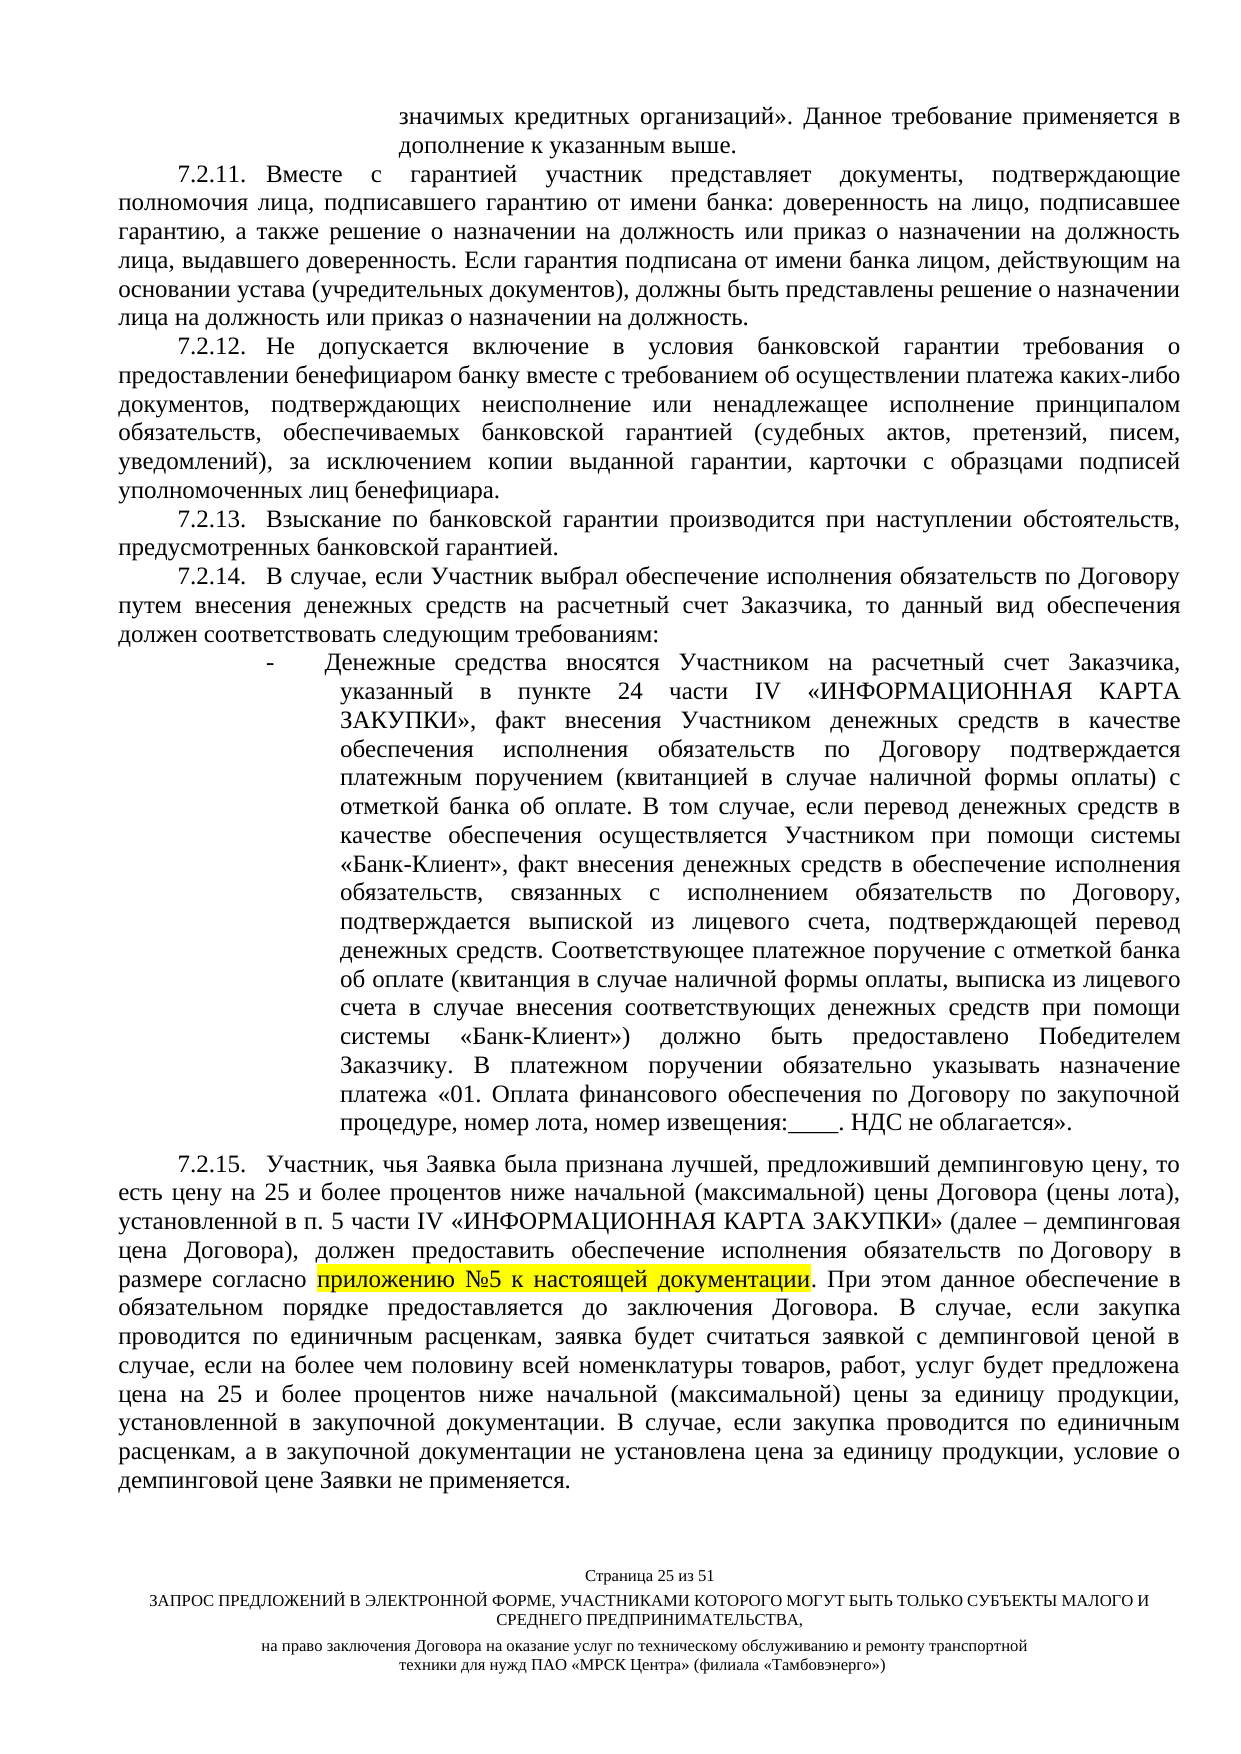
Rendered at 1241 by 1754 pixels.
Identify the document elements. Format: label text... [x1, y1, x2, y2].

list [354, 101, 1181, 159]
list Не допускается включение в условия банковской гарантии требования о предоставлении бенефициаром банку вместе с требованием об осуществлении платежа каких-либо документов, подтверждающих неисполнение или ненадлежащее исполнение принципалом обязательств, обеспечиваемых банковской гарантией (судебных актов, претензий, писем, уведомлений), за исключением копии выданной гарантии, карточки с образцами подписей уполномоченных лиц бенефициара. [118, 331, 1181, 504]
list Взыскание по банковской гарантии производится при наступлении обстоятельств, предусмотренных банковской гарантией. [118, 504, 1181, 561]
list Денежные средства вносятся Участником на расчетный счет Заказчика, указанный в пункте 24 части IV «ИНФОРМАЦИОННАЯ КАРТА ЗАКУПКИ», факт внесения Участником денежных средств в качестве обеспечения исполнения обязательств по Договору подтверждается платежным поручением (квитанцией в случае наличной формы оплаты) с отметкой банка об оплате. В том случае, если перевод денежных средств в качестве обеспечения осуществляется Участником при помощи системы «Банк-Клиент», факт внесения денежных средств в обеспечение исполнения обязательств, связанных с исполнением обязательств по Договору, подтверждается выпиской из лицевого счета, подтверждающей перевод денежных средств. Соответствующее платежное поручение с отметкой банка об оплате (квитанция в случае наличной формы оплаты, выписка из лицевого счета в случае внесения соответствующих денежных средств при помощи системы «Банк-Клиент») должно быть предоставлено Победителем Заказчику. В платежном поручении обязательно указывать назначение платежа «01. Оплата финансового обеспечения по Договору по закупочной процедуре, номер лота, номер извещения:____. НДС не облагается». [266, 647, 1181, 1136]
list В случае, если Участник выбрал обеспечение исполнения обязательств по Договору путем внесения денежных средств на расчетный счет Заказчика, то данный вид обеспечения должен соответствовать следующим требованиям: [118, 561, 1181, 647]
list Вместе с гарантией участник представляет документы, подтверждающие полномочия лица, подписавшего гарантию от имени банка: доверенность на лицо, подписавшее гарантию, а также решение о назначении на должность или приказ о назначении на должность лица, выдавшего доверенность. Если гарантия подписана от имени банка лицом, действующим на основании устава (учредительных документов), должны быть представлены решение о назначении лица на должность или приказ о назначении на должность. [118, 159, 1181, 331]
subtitle Участник, чья Заявка была признана лучшей, предложивший демпинговую цену, то есть цену на 25 и более процентов ниже начальной (максимальной) цены Договора (цены лота), установленной в п. 5 части IV «ИНФОРМАЦИОННАЯ КАРТА ЗАКУПКИ» (далее – демпинговая цена Договора), должен предоставить обеспечение исполнения обязательств по Договору в размере согласно приложению №5 к настоящей документации. При этом данное обеспечение в обязательном порядке предоставляется до заключения Договора. В случае, если закупка проводится по единичным расценкам, заявка будет считаться заявкой с демпинговой ценой в случае, если на более чем половину всей номенклатуры товаров, работ, услуг будет предложена цена на 25 и более процентов ниже начальной (максимальной) цены за единицу продукции, установленной в закупочной документации. В случае, если закупка проводится по единичным расценкам, а в закупочной документации не установлена цена за единицу продукции, условие о демпинговой цене Заявки не применяется. [118, 1149, 1181, 1494]
